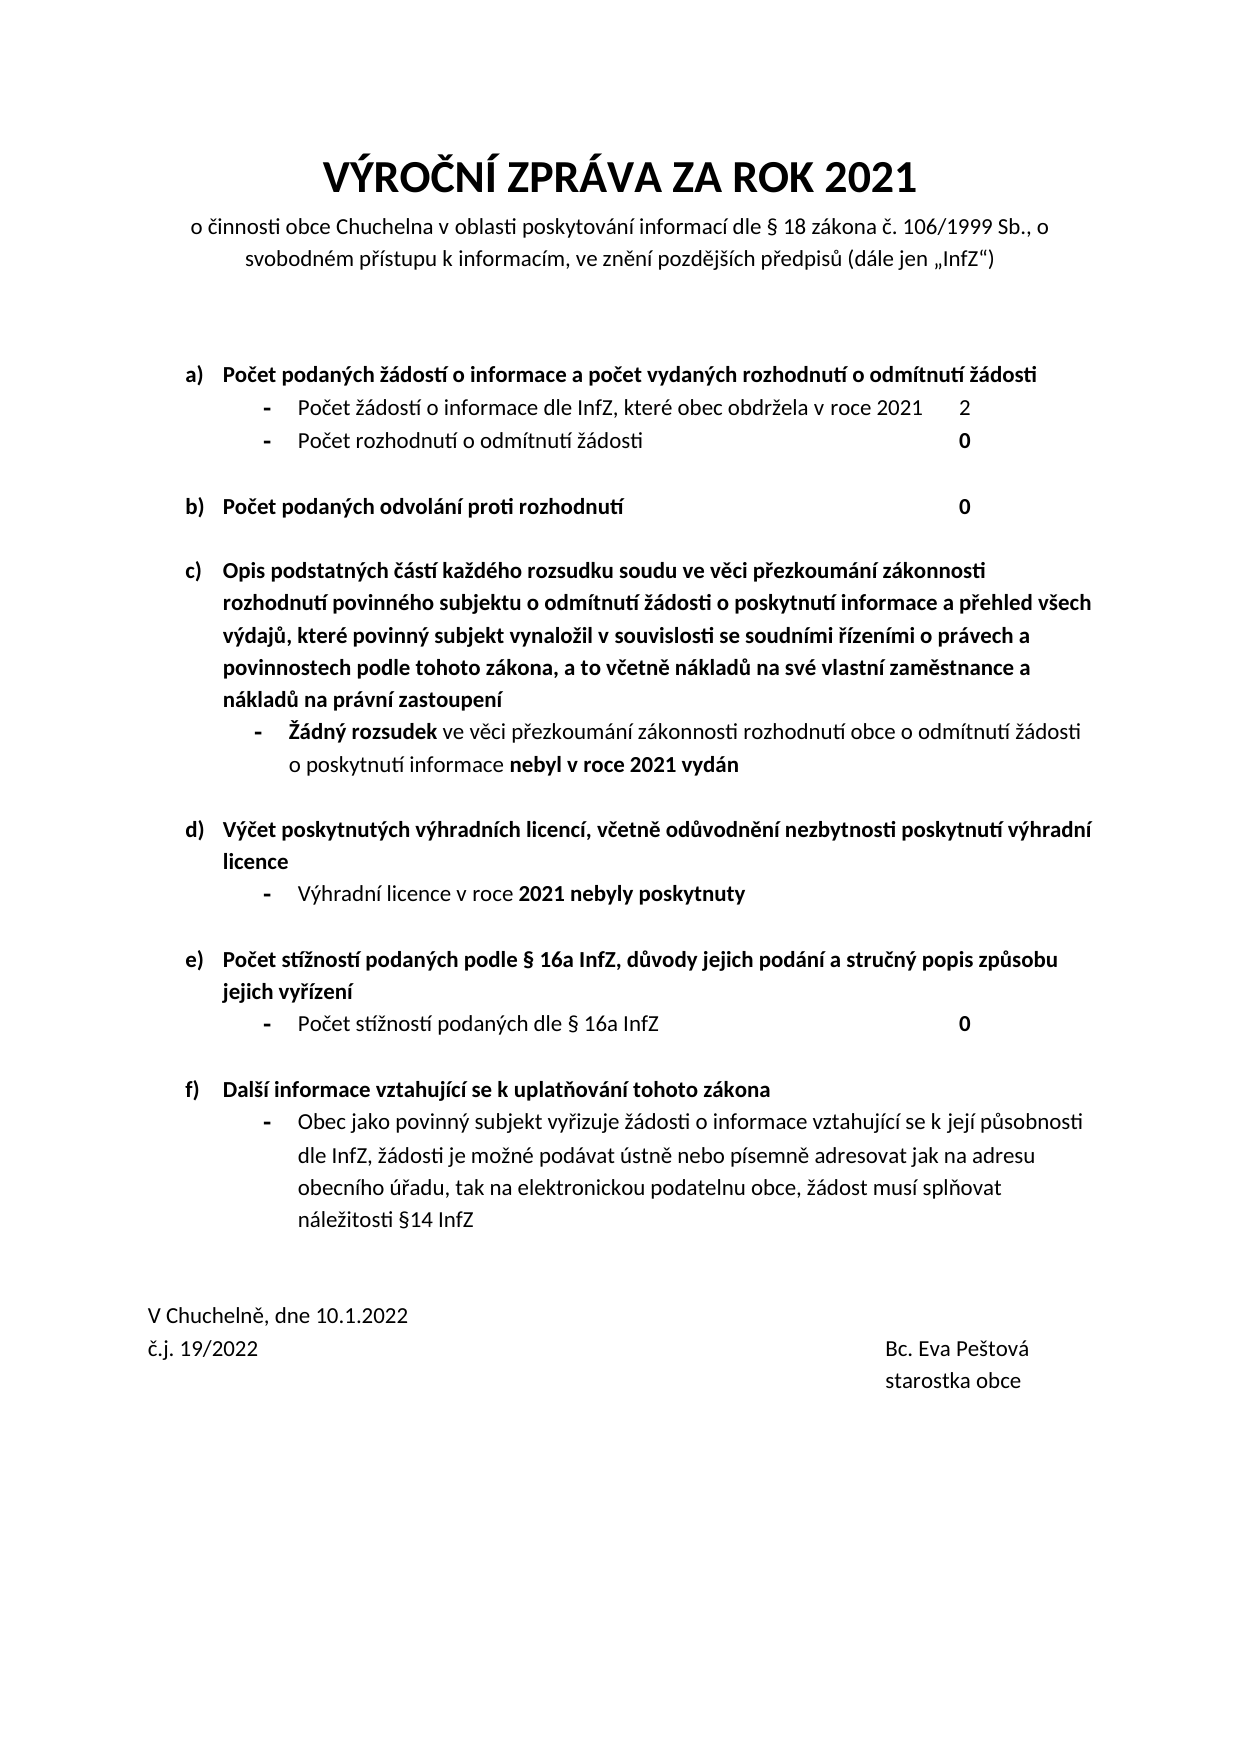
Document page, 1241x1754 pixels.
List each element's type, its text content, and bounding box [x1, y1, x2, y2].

text V Chuchelně, dne 10.1.2022 [148, 1302, 1093, 1330]
text č.j. 19/2022 Bc. Eva Peštová [148, 1334, 1093, 1362]
text o činnosti obce Chuchelna v oblasti poskytování informací dle § 18 zákona č. 106/1999 Sb., o svobodném přístupu k informacím, ve znění pozdějších předpisů (dále jen „InfZ“) [148, 212, 1093, 272]
list Počet rozhodnutí o odmítnutí žádosti 0 [260, 426, 1093, 455]
list Počet stížností podaných podle § 16a InfZ, důvody jejich podání a stručný popis způsobu jejich vyřízení [185, 945, 1093, 1005]
list Počet žádostí o informace dle InfZ, které obec obdržela v roce 2021 2 [260, 393, 1093, 422]
list Obec jako povinný subjekt vyřizuje žádosti o informace vztahující se k její působnosti dle InfZ, žádosti je možné podávat ústně nebo písemně adresovat jak na adresu obecního úřadu, tak na elektronickou podatelnu obce, žádost musí splňovat náležitosti §14 InfZ [260, 1107, 1093, 1233]
list Výčet poskytnutých výhradních licencí, včetně odůvodnění nezbytnosti poskytnutí výhradní licence [185, 815, 1093, 875]
text VÝROČNÍ ZPRÁVA ZA ROK 2021 [148, 148, 1093, 203]
list Výhradní licence v roce 2021 nebyly poskytnuty [260, 879, 1093, 908]
list Žádný rozsudek ve věci přezkoumání zákonnosti rozhodnutí obce o odmítnutí žádosti o poskytnutí informace nebyl v roce 2021 vydán [251, 717, 1093, 779]
list Počet stížností podaných dle § 16a InfZ 0 [260, 1009, 1093, 1039]
list Počet podaných odvolání proti rozhodnutí 0 [185, 492, 1093, 520]
list Další informace vztahující se k uplatňování tohoto zákona [185, 1075, 1093, 1103]
list Opis podstatných částí každého rozsudku soudu ve věci přezkoumání zákonnosti rozhodnutí povinného subjektu o odmítnutí žádosti o poskytnutí informace a přehled všech výdajů, které povinný subjekt vynaložil v souvislosti se soudními řízeními o právech a povinnostech podle tohoto zákona, a to včetně nákladů na své vlastní zaměstnance a nákladů na právní zastoupení [185, 556, 1093, 713]
text starostka obce [148, 1366, 1093, 1394]
list Počet podaných žádostí o informace a počet vydaných rozhodnutí o odmítnutí žádosti [185, 361, 1093, 388]
